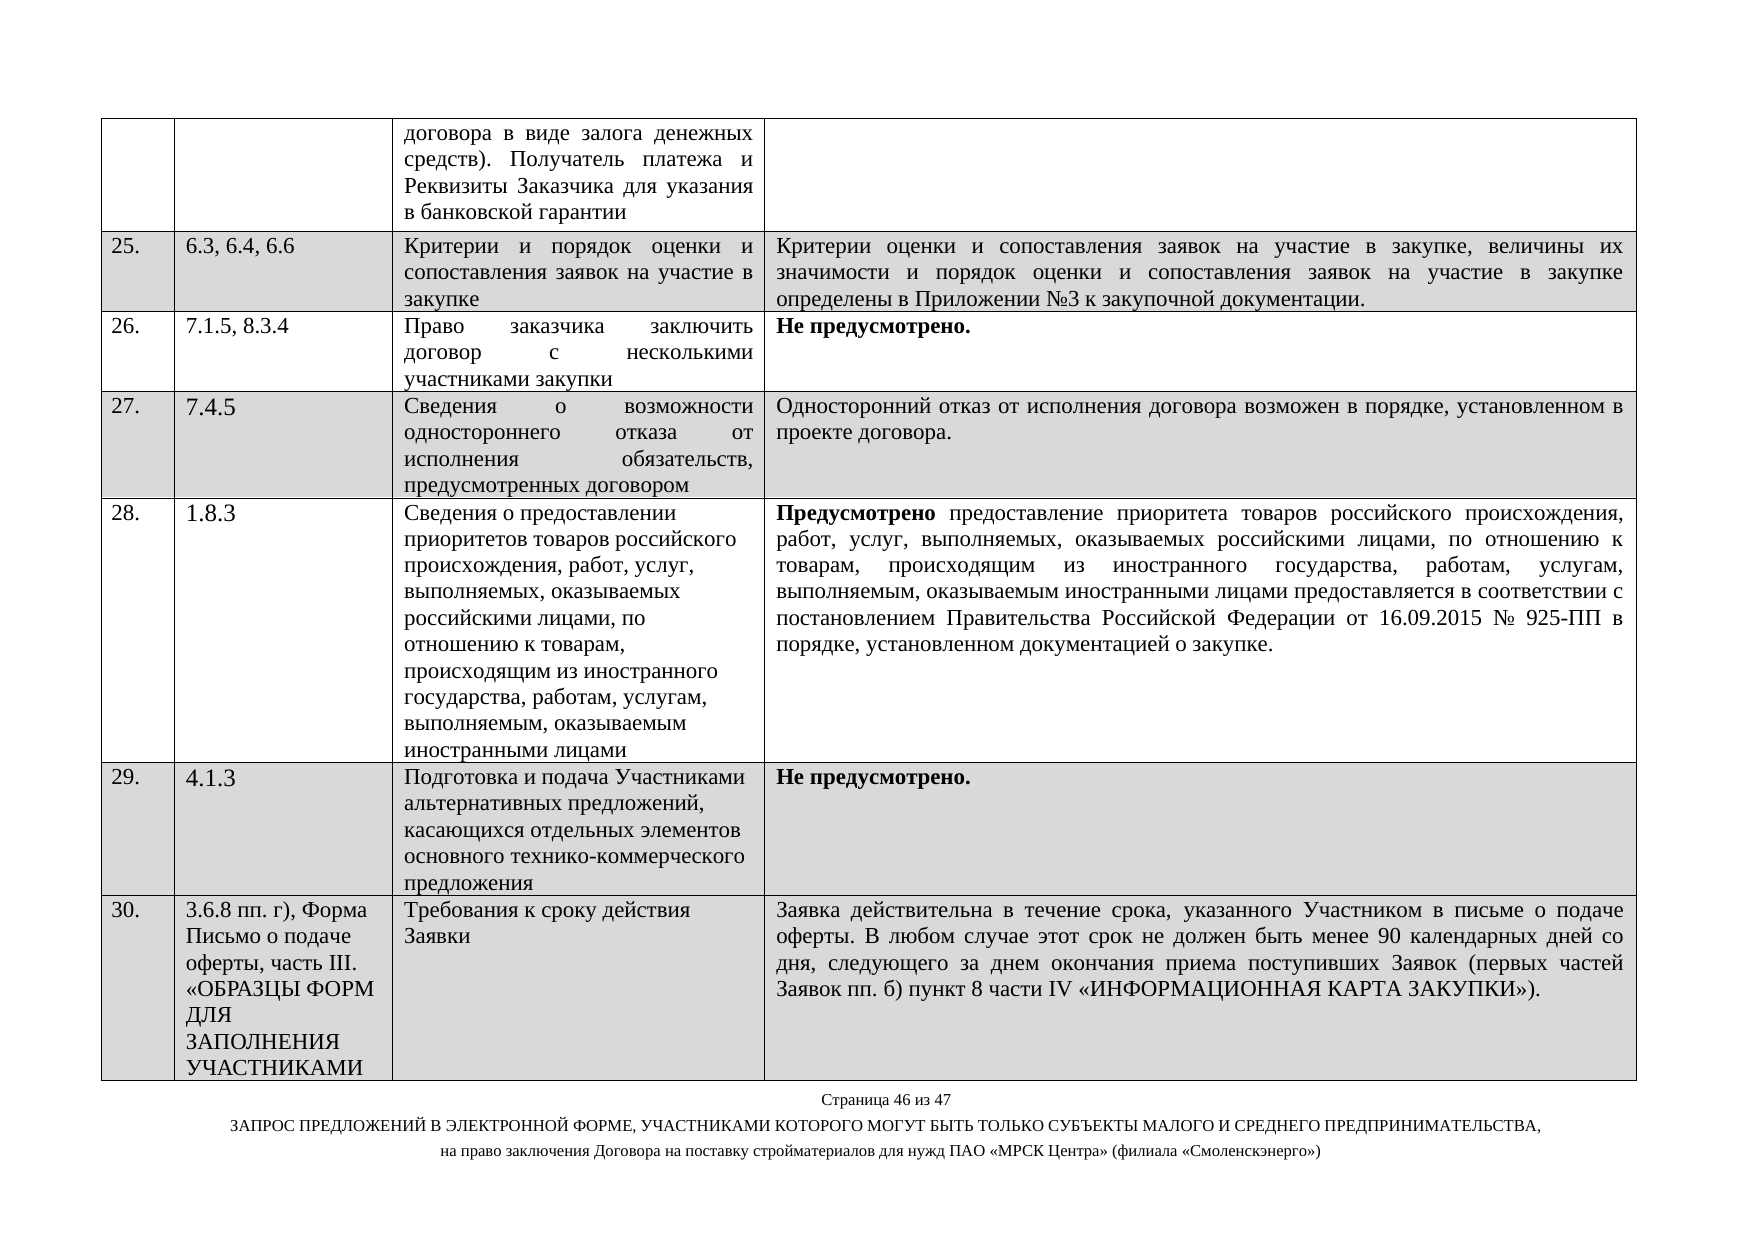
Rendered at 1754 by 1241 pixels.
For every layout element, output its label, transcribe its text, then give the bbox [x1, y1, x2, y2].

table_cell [393, 119, 764, 231]
table_cell [102, 392, 174, 497]
table_cell Не предусмотрено. [765, 763, 1636, 895]
table_cell 6.3, 6.4, 6.6 [175, 232, 392, 311]
table_cell [102, 499, 174, 762]
table_cell 7.1.5, 8.3.4 [175, 312, 392, 391]
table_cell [393, 896, 764, 1080]
table_cell Сведения о предоставлении приоритетов товаров российского происхождения, работ, услуг, выполняемых, оказываемых российскими лицами, по отношению к товарам, происходящим из иностранного государства, работам, услугам, выполняемым, оказываемым иностранными лицами [393, 499, 764, 762]
table_cell 4.1.3 [175, 763, 392, 895]
table_cell [102, 232, 174, 311]
table_cell Не предусмотрено. [765, 312, 1636, 391]
table_cell Предусмотрено предоставление приоритета товаров российского происхождения, работ, услуг, выполняемых, оказываемых российскими лицами, по отношению к товарам, происходящим из иностранного государства, работам, услугам, выполняемым, оказываемым иностранными лицами предоставляется в соответствии с постановлением Правительства Российской Федерации от 16.09.2015 № 925-ПП в порядке, установленном документацией о закупке. [765, 499, 1636, 762]
table_cell 1.8.3 [175, 499, 392, 762]
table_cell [765, 896, 1636, 1080]
table_cell [102, 896, 174, 1080]
table_cell Односторонний отказ от исполнения договора возможен в порядке, установленном в проекте договора. [765, 392, 1636, 497]
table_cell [175, 896, 392, 1080]
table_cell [765, 119, 1636, 231]
table_cell Критерии оценки и сопоставления заявок на участие в закупке, величины их значимости и порядок оценки и сопоставления заявок на участие в закупке определены в Приложении №3 к закупочной документации. [765, 232, 1636, 311]
table_cell 7.4.5 [175, 392, 392, 497]
table_cell [102, 119, 174, 231]
table_cell [102, 312, 174, 391]
table_cell Критерии и порядок оценки и сопоставления заявок на участие в закупке [393, 232, 764, 311]
table_cell [102, 763, 174, 895]
table_cell Подготовка и подача Участниками альтернативных предложений, касающихся отдельных элементов основного технико-коммерческого предложения [393, 763, 764, 895]
table_cell Сведения о возможности одностороннего отказа от исполнения обязательств, предусмотренных договором [393, 392, 764, 497]
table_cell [175, 119, 392, 231]
table_cell Право заказчика заключить договор с несколькими участниками закупки [393, 312, 764, 391]
